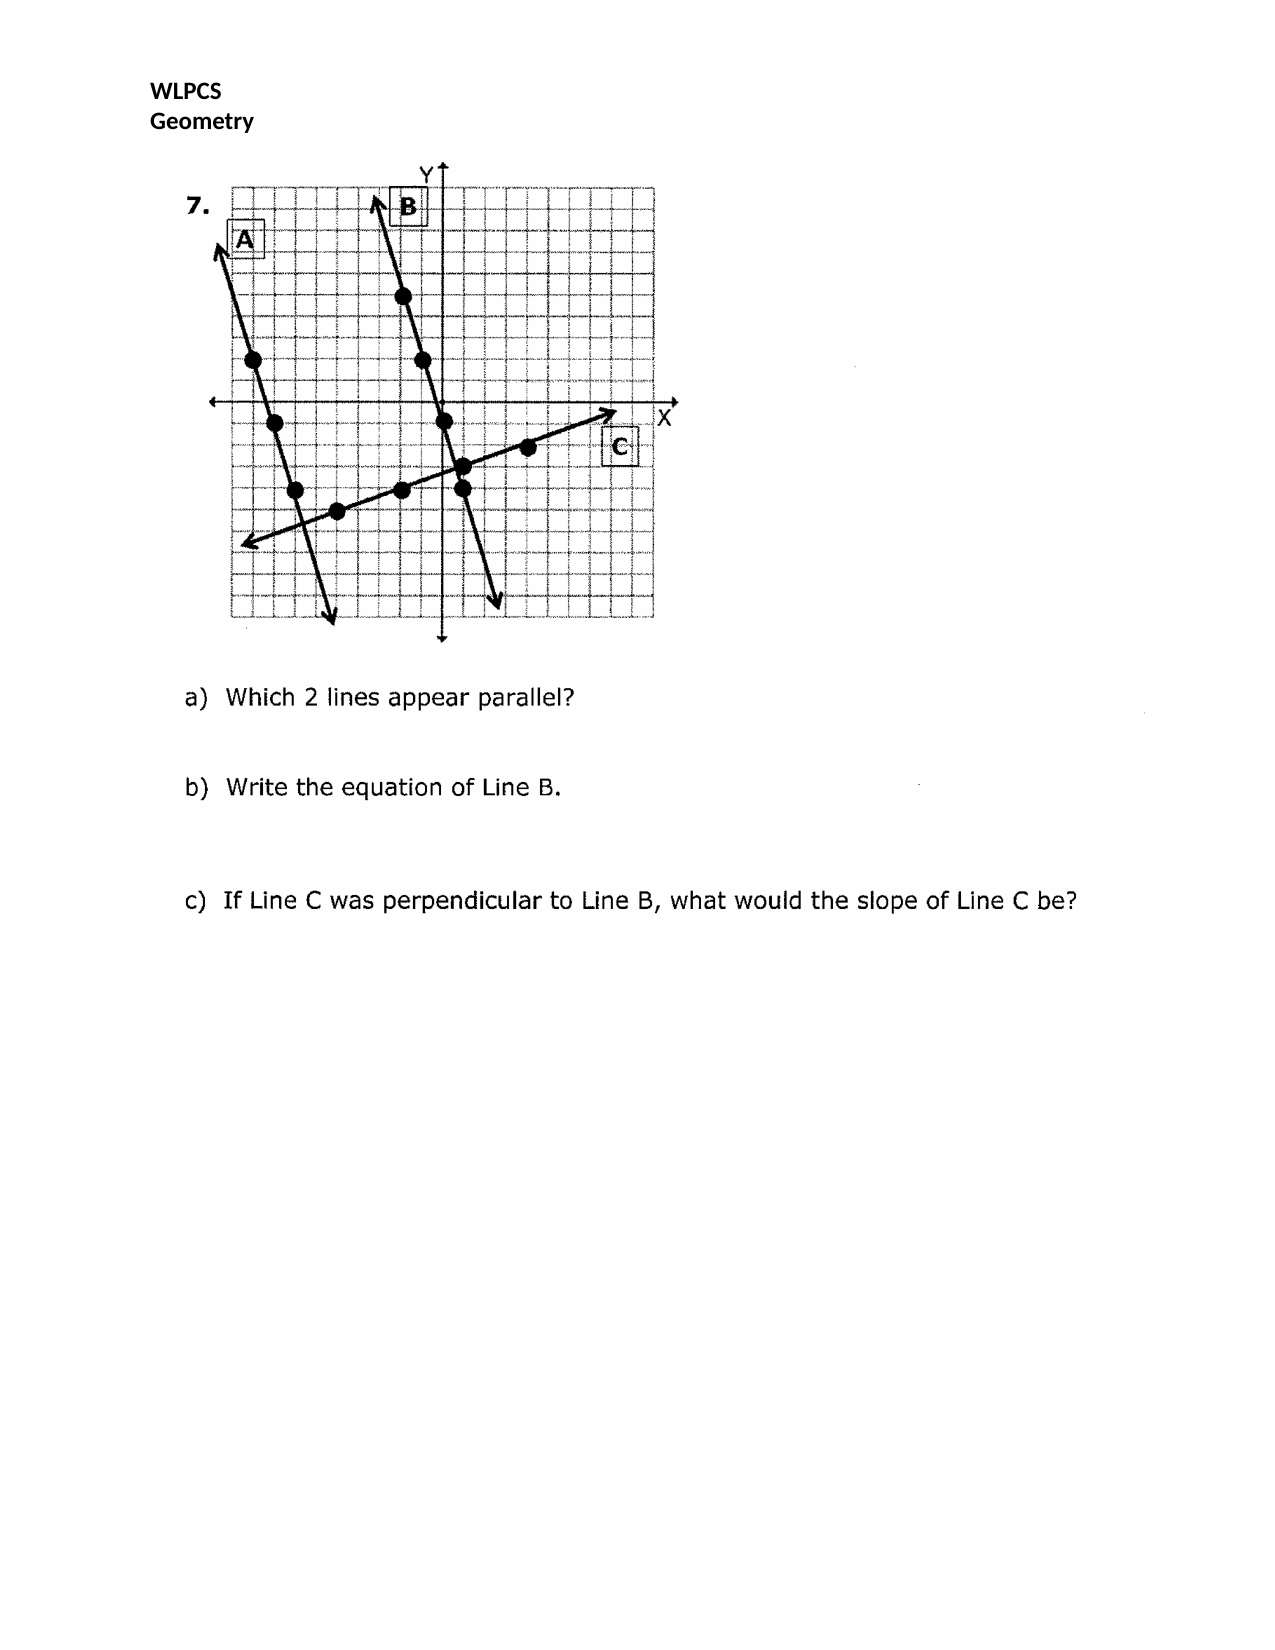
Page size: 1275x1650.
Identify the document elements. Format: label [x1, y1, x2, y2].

picture [150, 150, 1163, 936]
